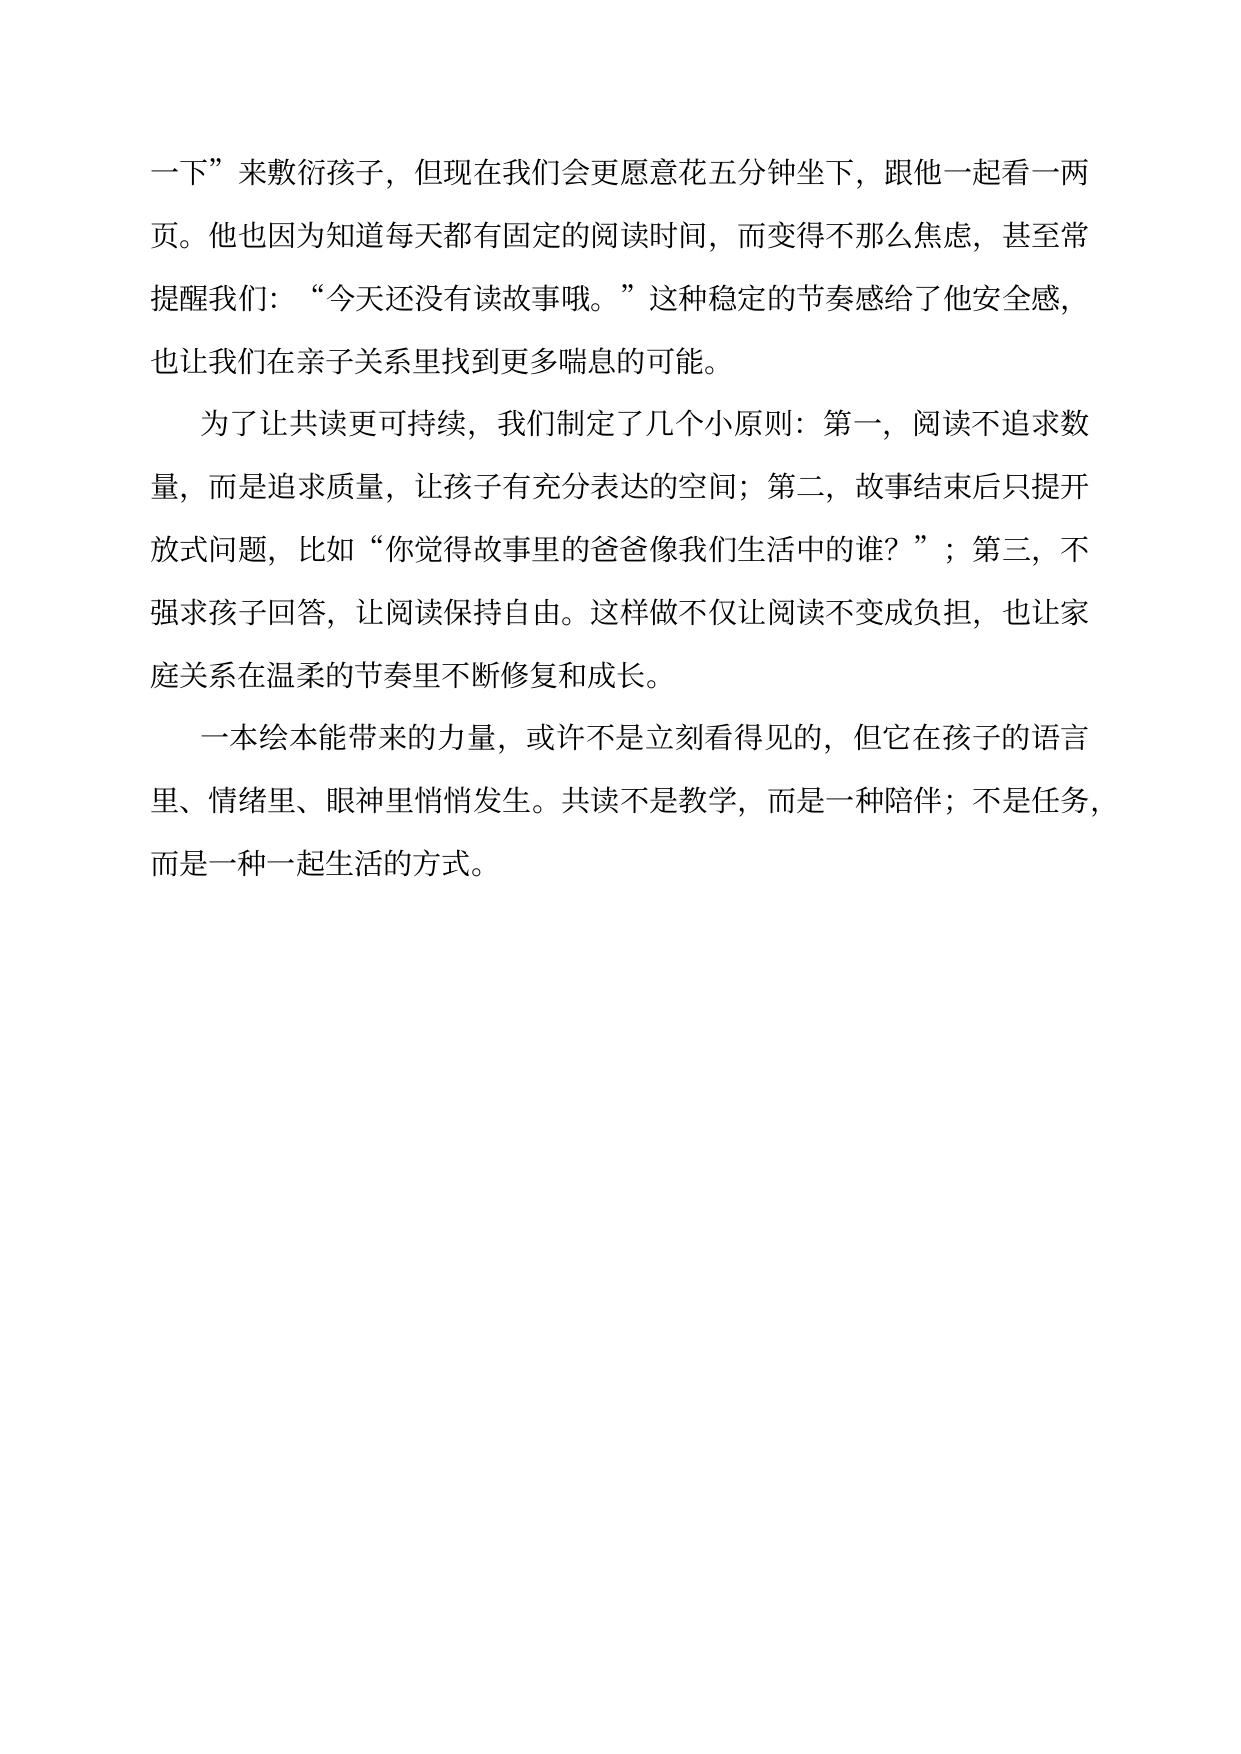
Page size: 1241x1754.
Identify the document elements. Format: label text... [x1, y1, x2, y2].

text 一本绘本能带来的力量，或许不是立刻看得见的，但它在孩子的语言里、情绪里、眼神里悄悄发生。共读不是教学，而是一种陪伴；不是任务，而是一种一起生活的方式。 [150, 715, 1090, 883]
text 为了让共读更可持续，我们制定了几个小原则：第一，阅读不追求数量，而是追求质量，让孩子有充分表达的空间；第二，故事结束后只提开放式问题，比如“你觉得故事里的爸爸像我们生活中的谁？”；第三，不强求孩子回答，让阅读保持自由。这样做不仅让阅读不变成负担，也让家庭关系在温柔的节奏里不断修复和成长。 [150, 401, 1090, 694]
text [150, 150, 1090, 380]
